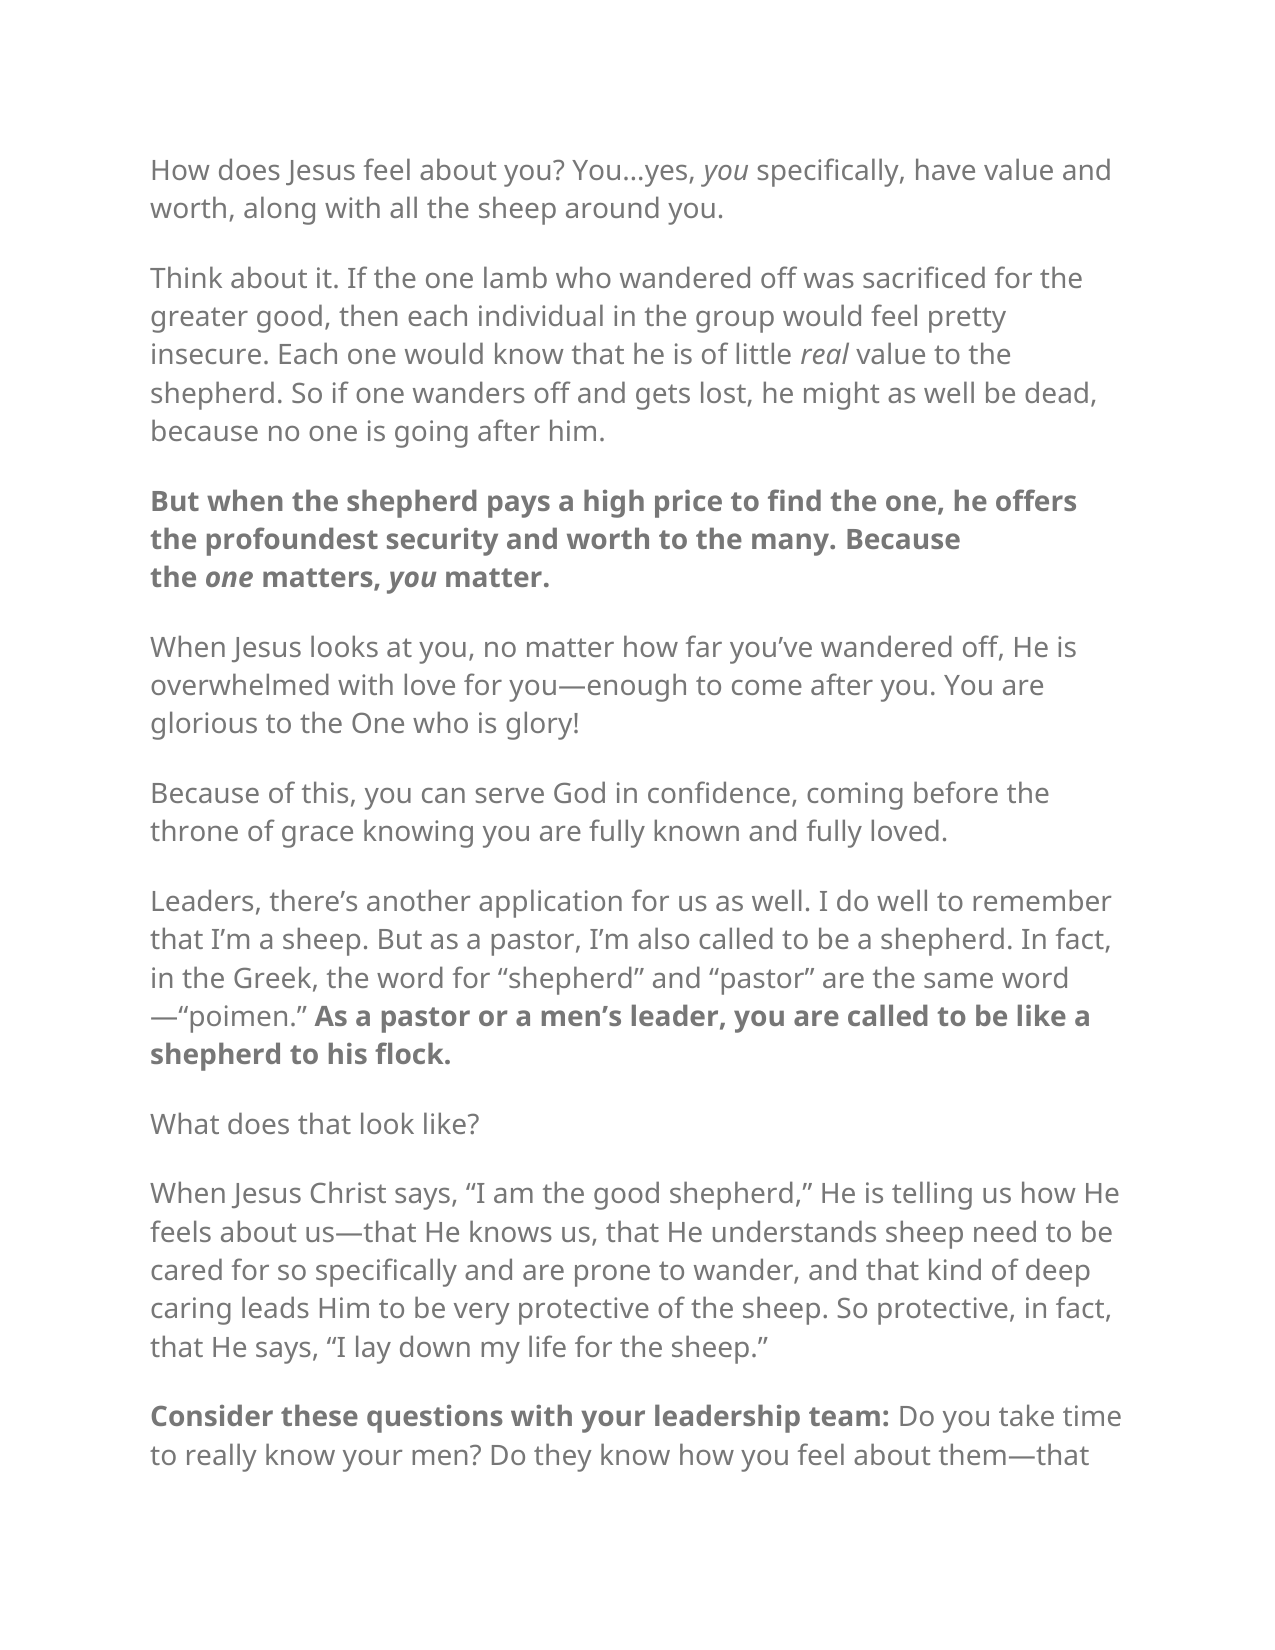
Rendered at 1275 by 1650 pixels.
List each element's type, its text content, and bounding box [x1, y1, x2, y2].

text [150, 1397, 1125, 1473]
text Because of this, you can serve God in confidence, coming before the throne of grace knowing you are fully known and fully loved. [150, 773, 1125, 850]
text But when the shepherd pays a high price to find the one, he offers the profoundest security and worth to the many. Because the one matters, you matter. [150, 481, 1125, 596]
text Think about it. If the one lamb who wandered off was sacrificed for the greater good, then each individual in the group would feel pretty insecure. Each one would know that he is of little real value to the shepherd. So if one wanders off and gets lost, he might as well be dead, because no one is going after him. [150, 258, 1125, 449]
text How does Jesus feel about you? You…yes, you specifically, have value and worth, along with all the sheep around you. [150, 150, 1125, 227]
text Leaders, there’s another application for us as well. I do well to remember that I’m a sheep. But as a pastor, I’m also called to be a shepherd. In fact, in the Greek, the word for “shepherd” and “pastor” are the same word—“poimen.” As a pastor or a men’s leader, you are called to be like a shepherd to his flock. [150, 881, 1125, 1073]
text When Jesus looks at you, no matter how far you’ve wandered off, He is overwhelmed with love for you—enough to come after you. You are glorious to the One who is glory! [150, 627, 1125, 742]
text When Jesus Christ says, “I am the good shepherd,” He is telling us how He feels about us—that He knows us, that He understands sheep need to be cared for so specifically and are prone to wander, and that kind of deep caring leads Him to be very protective of the sheep. So protective, in fact, that He says, “I lay down my life for the sheep.” [150, 1174, 1125, 1365]
text What does that look like? [150, 1104, 1125, 1142]
